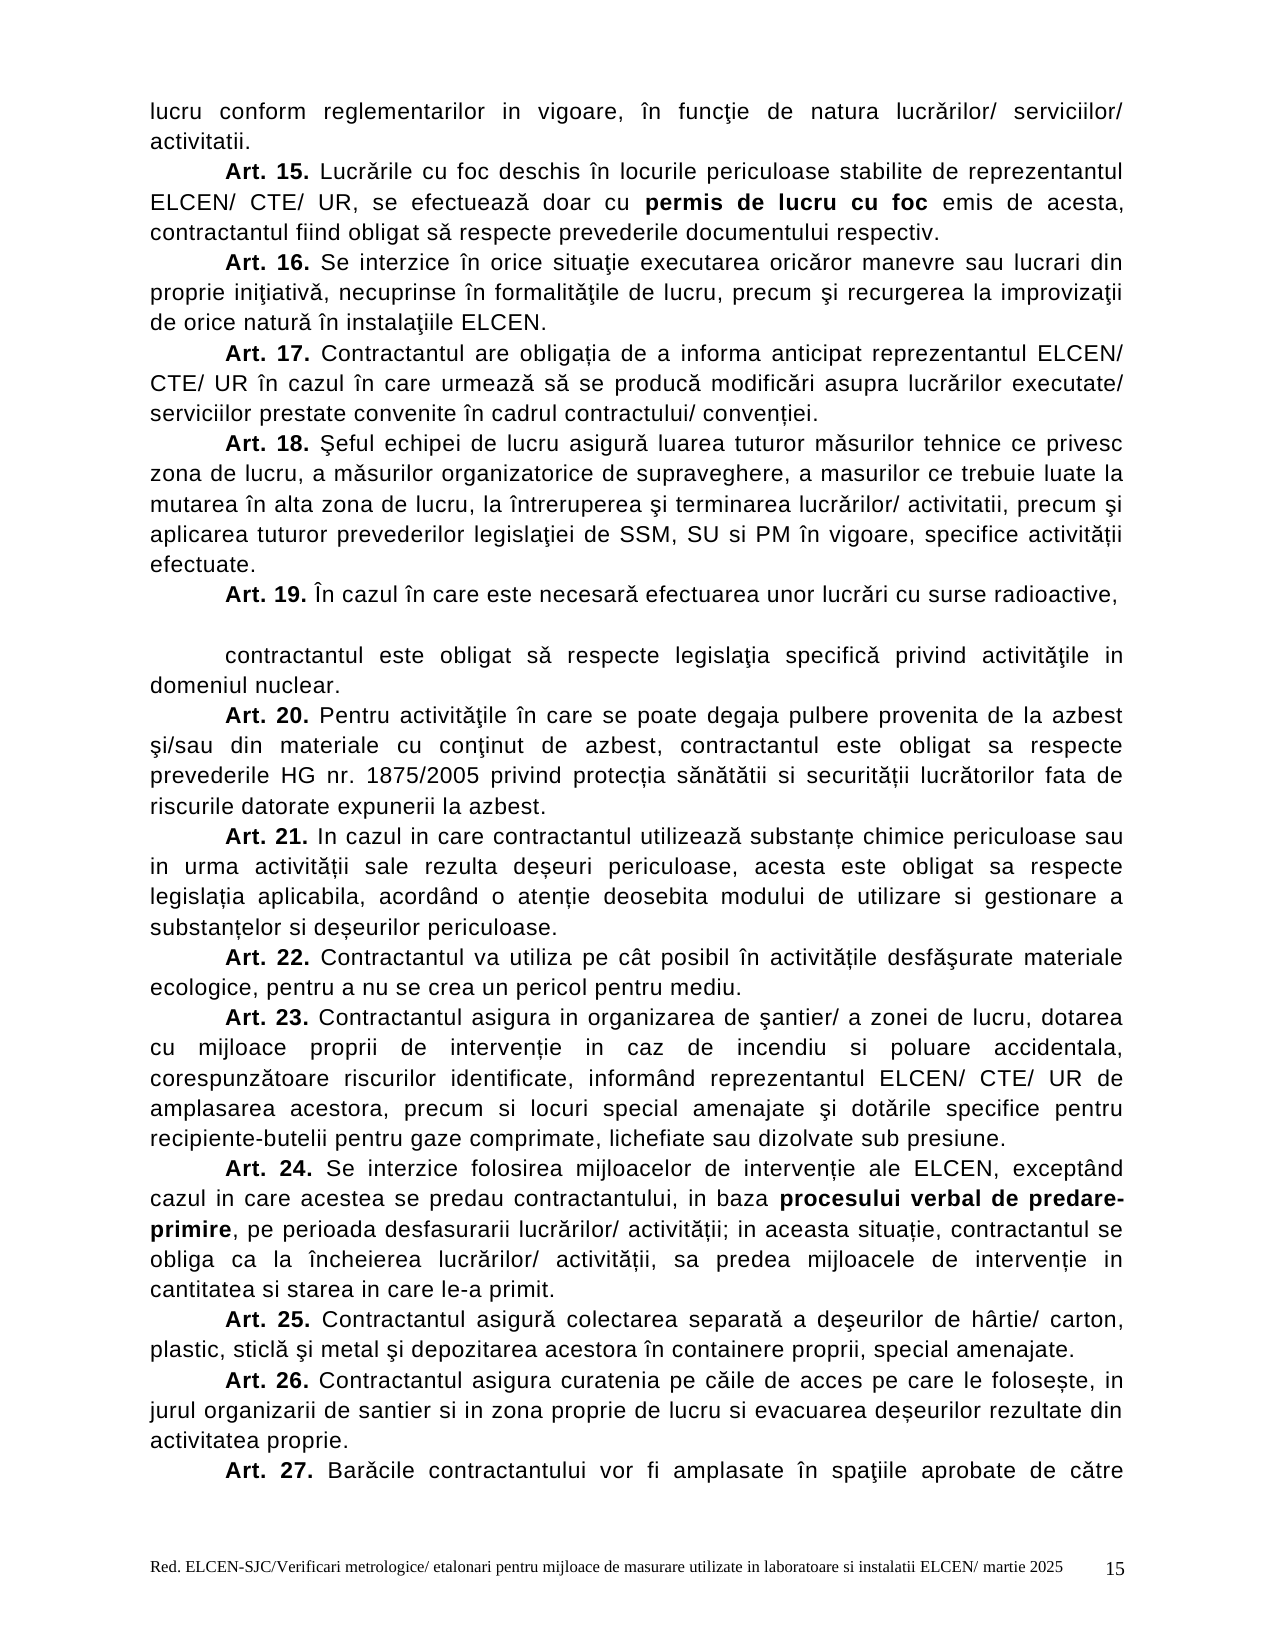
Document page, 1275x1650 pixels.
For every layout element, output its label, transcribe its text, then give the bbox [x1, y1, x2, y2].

text Art. 24. Se interzice folosirea mijloacelor de intervenție ale ELCEN, exceptând cazul in care acestea se predau contractantului, in baza procesului verbal de predare-primire, pe perioada desfasurarii lucrărilor/ activității; in aceasta situație, contractantul se obliga ca la încheierea lucrărilor/ activității, sa predea mijloacele de intervenție in cantitatea si starea in care le-a primit. [150, 1155, 1125, 1302]
text Art. 23. Contractantul asigura in organizarea de şantier/ a zonei de lucru, dotarea cu mijloace proprii de intervenție in caz de incendiu si poluare accidentala, corespunzătoare riscurilor identificate, informând reprezentantul ELCEN/ CTE/ UR de amplasarea acestora, precum si locuri special amenajate şi dotǎrile specifice pentru recipiente-butelii pentru gaze comprimate, lichefiate sau dizolvate sub presiune. [150, 1004, 1125, 1151]
text Art. 22. Contractantul va utiliza pe cât posibil în activitățile desfǎşurate materiale ecologice, pentru a nu se crea un pericol pentru mediu. [150, 944, 1125, 1000]
text Art. 17. Contractantul are obligația de a informa anticipat reprezentantul ELCEN/ CTE/ UR în cazul în care urmează să se producă modificări asupra lucrǎrilor executate/ serviciilor prestate convenite în cadrul contractului/ convenției. [150, 339, 1125, 426]
text Art. 16. Se interzice în orice situaţie executarea oricǎror manevre sau lucrari din proprie iniţiativǎ, necuprinse în formalitǎţile de lucru, precum şi recurgerea la improvizaţii de orice naturǎ în instalaţiile ELCEN. [150, 249, 1125, 336]
text Art. 21. In cazul in care contractantul utilizează substanțe chimice periculoase sau in urma activității sale rezulta deșeuri periculoase, acesta este obligat sa respecte legislația aplicabila, acordând o atenție deosebita modului de utilizare si gestionare a substanțelor si deșeurilor periculoase. [150, 823, 1125, 940]
text Art. 25. Contractantul asigurǎ colectarea separatǎ a deşeurilor de hârtie/ carton, plastic, sticlă şi metal şi depozitarea acestora în containere proprii, special amenajate. [150, 1306, 1125, 1363]
text Art. 15. Lucrǎrile cu foc deschis în locurile periculoase stabilite de reprezentantul ELCEN/ CTE/ UR, se efectuează doar cu permis de lucru cu foc emis de acesta, contractantul fiind obligat sǎ respecte prevederile documentului respectiv. [150, 158, 1125, 245]
text Art. 18. Şeful echipei de lucru asigurǎ luarea tuturor mǎsurilor tehnice ce privesc zona de lucru, a mǎsurilor organizatorice de supraveghere, a masurilor ce trebuie luate la mutarea în alta zona de lucru, la întreruperea şi terminarea lucrǎrilor/ activitatii, precum şi aplicarea tuturor prevederilor legislaţiei de SSM, SU si PM în vigoare, specifice activității efectuate. [150, 430, 1125, 577]
text Art. 26. Contractantul asigura curatenia pe căile de acces pe care le folosește, in jurul organizarii de santier si in zona proprie de lucru si evacuarea deșeurilor rezultate din activitatea proprie. [150, 1367, 1125, 1453]
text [150, 1457, 1125, 1484]
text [150, 98, 1125, 154]
text Art. 19. În cazul în care este necesarǎ efectuarea unor lucrǎri cu surse radioactive, [150, 581, 1125, 608]
text contractantul este obligat sǎ respecte legislaţia specificǎ privind activitǎţile in domeniul nuclear. [150, 642, 1125, 698]
text Art. 20. Pentru activitǎţile în care se poate degaja pulbere provenita de la azbest şi/sau din materiale cu conţinut de azbest, contractantul este obligat sa respecte prevederile HG nr. 1875/2005 privind protecția sănătătii si securității lucrătorilor fata de riscurile datorate expunerii la azbest. [150, 702, 1125, 819]
